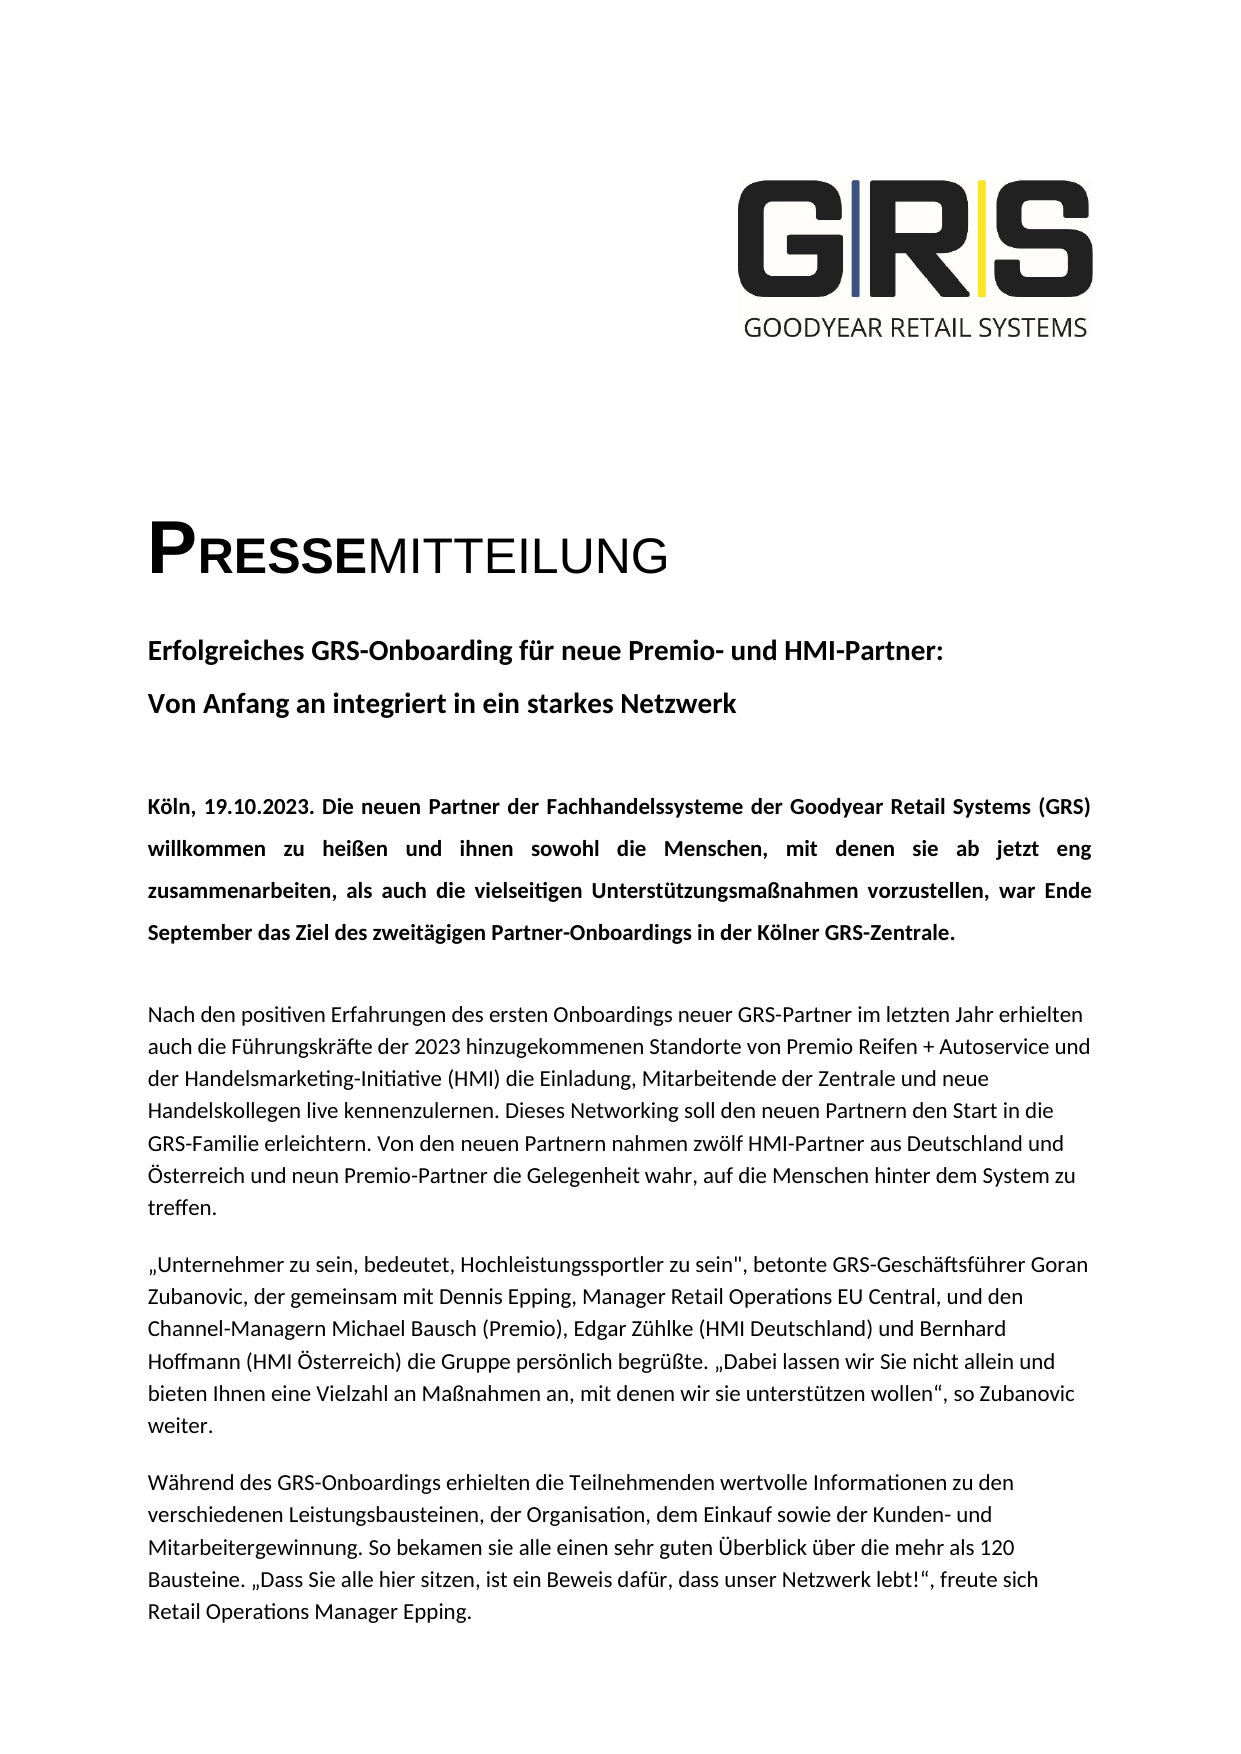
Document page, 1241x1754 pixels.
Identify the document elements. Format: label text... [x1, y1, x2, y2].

text Köln, 19.10.2023. Die neuen Partner der Fachhandelssysteme der Goodyear Retail Systems (GRS) willkommen zu heißen und ihnen sowohl die Menschen, mit denen sie ab jetzt eng zusammenarbeiten, als auch die vielseitigen Unterstützungsmaßnahmen vorzustellen, war Ende September das Ziel des zweitägigen Partner-Onboardings in der Kölner GRS-Zentrale. [148, 792, 1093, 946]
picture [738, 180, 1093, 337]
text Erfolgreiches GRS-Onboarding für neue Premio- und HMI-Partner: [148, 632, 1093, 668]
text Von Anfang an integriert in ein starkes Netzwerk [148, 686, 1093, 721]
text PRESSEMITTEILUNG [148, 503, 1093, 589]
text Nach den positiven Erfahrungen des ersten Onboardings neuer GRS-Partner im letzten Jahr erhielten auch die Führungskräfte der 2023 hinzugekommenen Standorte von Premio Reifen + Autoservice und der Handelsmarketing-Initiative (HMI) die Einladung, Mitarbeitende der Zentrale und neue Handelskollegen live kennenzulernen. Dieses Networking soll den neuen Partnern den Start in die GRS-Familie erleichtern. Von den neuen Partnern nahmen zwölf HMI-Partner aus Deutschland und Österreich und neun Premio-Partner die Gelegenheit wahr, auf die Menschen hinter dem System zu treffen. [148, 1000, 1093, 1221]
text „Unternehmer zu sein, bedeutet, Hochleistungssportler zu sein", betonte GRS-Geschäftsführer Goran Zubanovic, der gemeinsam mit Dennis Epping, Manager Retail Operations EU Central, und den Channel-Managern Michael Bausch (Premio), Edgar Zühlke (HMI Deutschland) und Bernhard Hoffmann (HMI Österreich) die Gruppe persönlich begrüßte. „Dabei lassen wir Sie nicht allein und bieten Ihnen eine Vielzahl an Maßnahmen an, mit denen wir sie unterstützen wollen“, so Zubanovic weiter. [148, 1250, 1093, 1439]
text Während des GRS-Onboardings erhielten die Teilnehmenden wertvolle Informationen zu den verschiedenen Leistungsbausteinen, der Organisation, dem Einkauf sowie der Kunden- und Mitarbeitergewinnung. So bekamen sie alle einen sehr guten Überblick über die mehr als 120 Bausteine. „Dass Sie alle hier sitzen, ist ein Beweis dafür, dass unser Netzwerk lebt!“, freute sich Retail Operations Manager Epping. [148, 1468, 1093, 1625]
